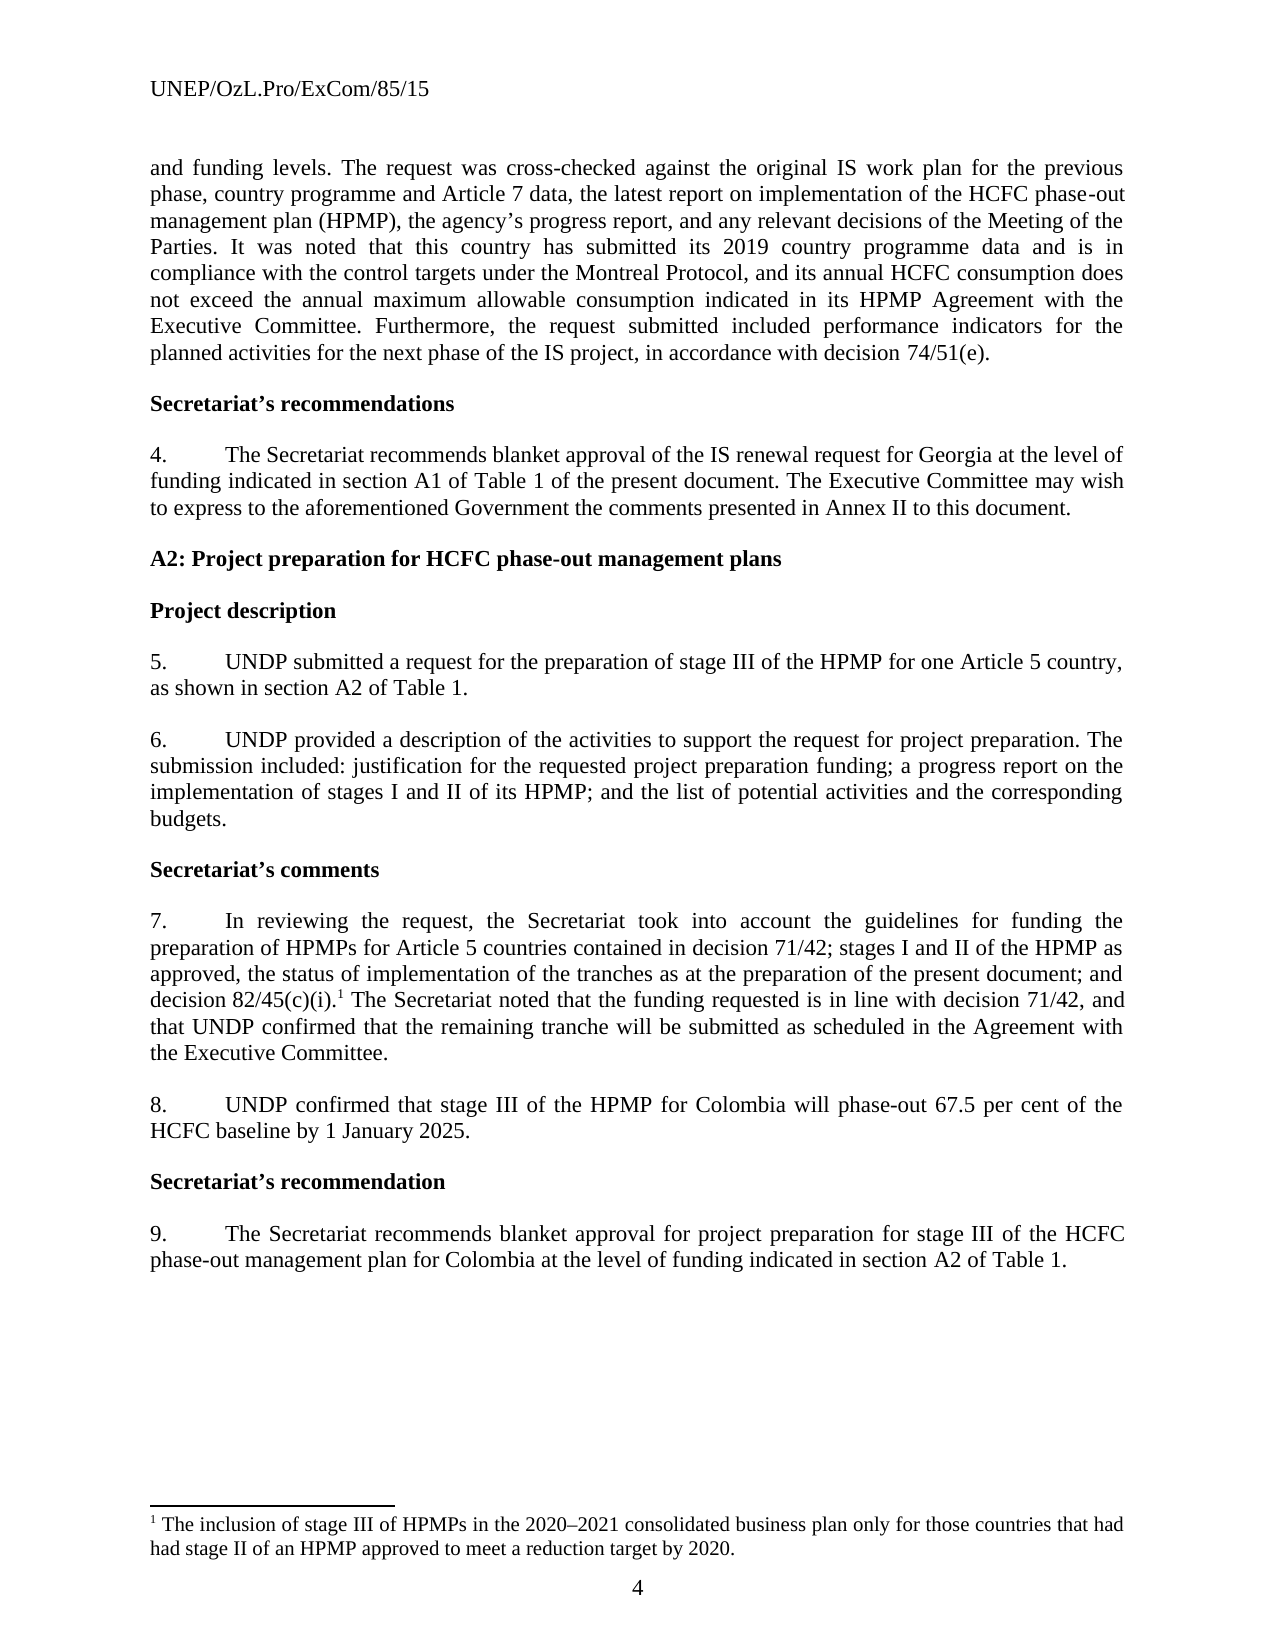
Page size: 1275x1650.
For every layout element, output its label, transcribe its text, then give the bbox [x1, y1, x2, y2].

text Project description [150, 597, 1125, 623]
text Secretariat’s recommendations [150, 390, 1125, 416]
subtitle UNDP submitted a request for the preparation of stage III of the HPMP for one Article 5 country, as shown in section A2 of Table 1. [150, 648, 1125, 701]
subtitle Secretariat’s comments [150, 856, 1125, 882]
subtitle Secretariat’s recommendation [150, 1168, 1125, 1195]
subtitle UNDP provided a description of the activities to support the request for project preparation. The submission included: justification for the requested project preparation funding; a progress report on the implementation of stages I and II of its HPMP; and the list of potential activities and the corresponding budgets. [150, 726, 1125, 831]
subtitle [150, 154, 1125, 365]
text A2: Project preparation for HCFC phase-out management plans [150, 545, 1125, 572]
subtitle The Secretariat recommends blanket approval for project preparation for stage III of the HCFC phase-out management plan for Colombia at the level of funding indicated in section A2 of Table 1. [150, 1220, 1125, 1272]
subtitle UNDP confirmed that stage III of the HPMP for Colombia will phase-out 67.5 per cent of the HCFC baseline by 1 January 2025. [150, 1091, 1125, 1143]
subtitle The Secretariat recommends blanket approval of the IS renewal request for Georgia at the level of funding indicated in section A1 of Table 1 of the present document. The Executive Committee may wish to express to the aforementioned Government the comments presented in Annex II to this document. [150, 441, 1125, 520]
subtitle In reviewing the request, the Secretariat took into account the guidelines for funding the preparation of HPMPs for Article 5 countries contained in decision 71/42; stages I and II of the HPMP as approved, the status of implementation of the tranches as at the preparation of the present document; and decision 82/45(c)(i). The Secretariat noted that the funding requested is in line with decision 71/42, and that UNDP confirmed that the remaining tranche will be submitted as scheduled in the Agreement with the Executive Committee. [150, 907, 1125, 1066]
